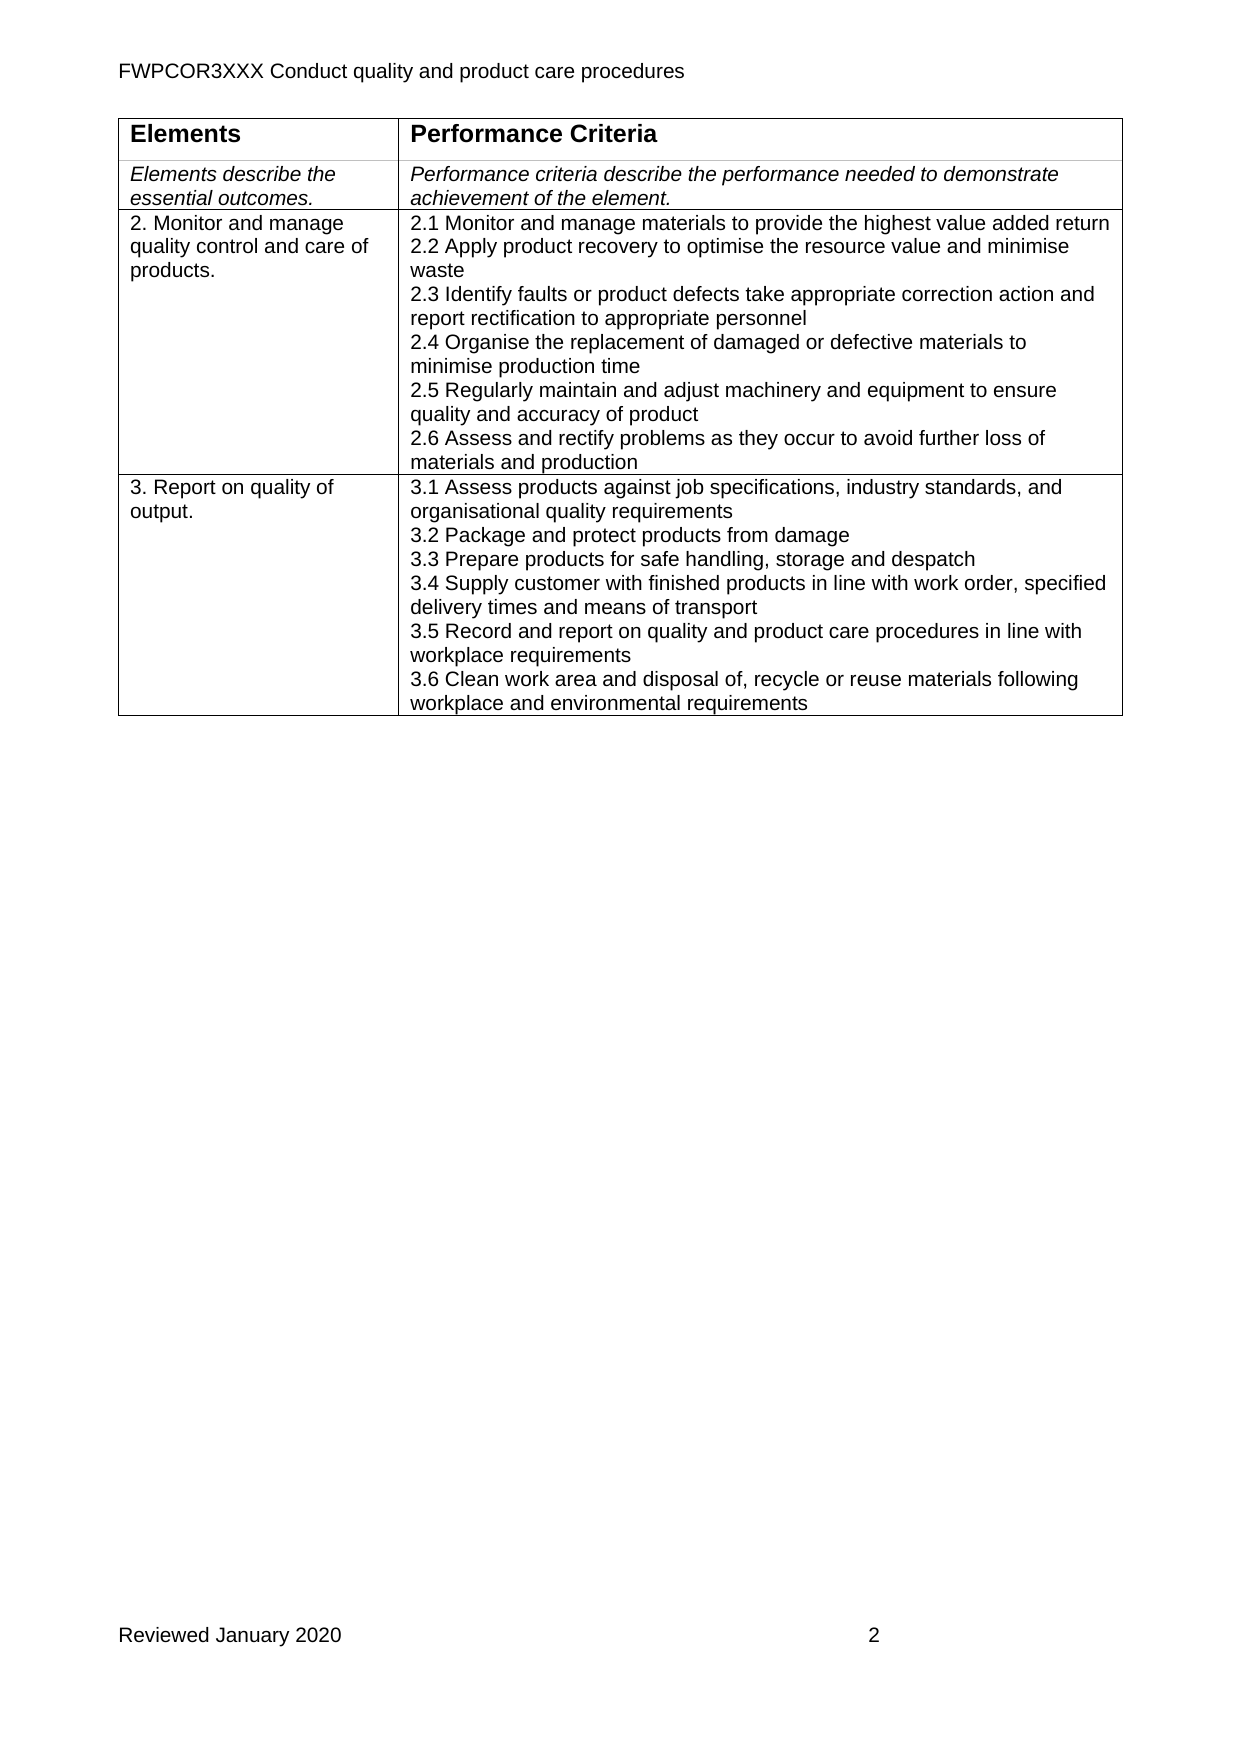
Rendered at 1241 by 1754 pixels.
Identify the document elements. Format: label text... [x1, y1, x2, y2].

table_cell 2.1 Monitor and manage materials to provide the highest value added return 2.2 Apply product recovery to optimise the resource value and minimise waste 2.3 Identify faults or product defects take appropriate correction action and report rectification to appropriate personnel 2.4 Organise the replacement of damaged or defective materials to minimise production time 2.5 Regularly maintain and adjust machinery and equipment to ensure quality and accuracy of product 2.6 Assess and rectify problems as they occur to avoid further loss of materials and production [399, 210, 1122, 474]
table_cell Elements describe the essential outcomes. [119, 161, 398, 209]
table_cell 2. Monitor and manage quality control and care of products. [119, 210, 398, 474]
table_header Elements [119, 119, 398, 160]
table_header Performance Criteria [399, 119, 1122, 160]
table_cell 3.1 Assess products against job specifications, industry standards, and organisational quality requirements 3.2 Package and protect products from damage 3.3 Prepare products for safe handling, storage and despatch 3.4 Supply customer with finished products in line with work order, specified delivery times and means of transport 3.5 Record and report on quality and product care procedures in line with workplace requirements 3.6 Clean work area and disposal of, recycle or reuse materials following workplace and environmental requirements [399, 475, 1122, 714]
table_cell 3. Report on quality of output. [119, 475, 398, 714]
table_cell Performance criteria describe the performance needed to demonstrate achievement of the element. [399, 161, 1122, 209]
